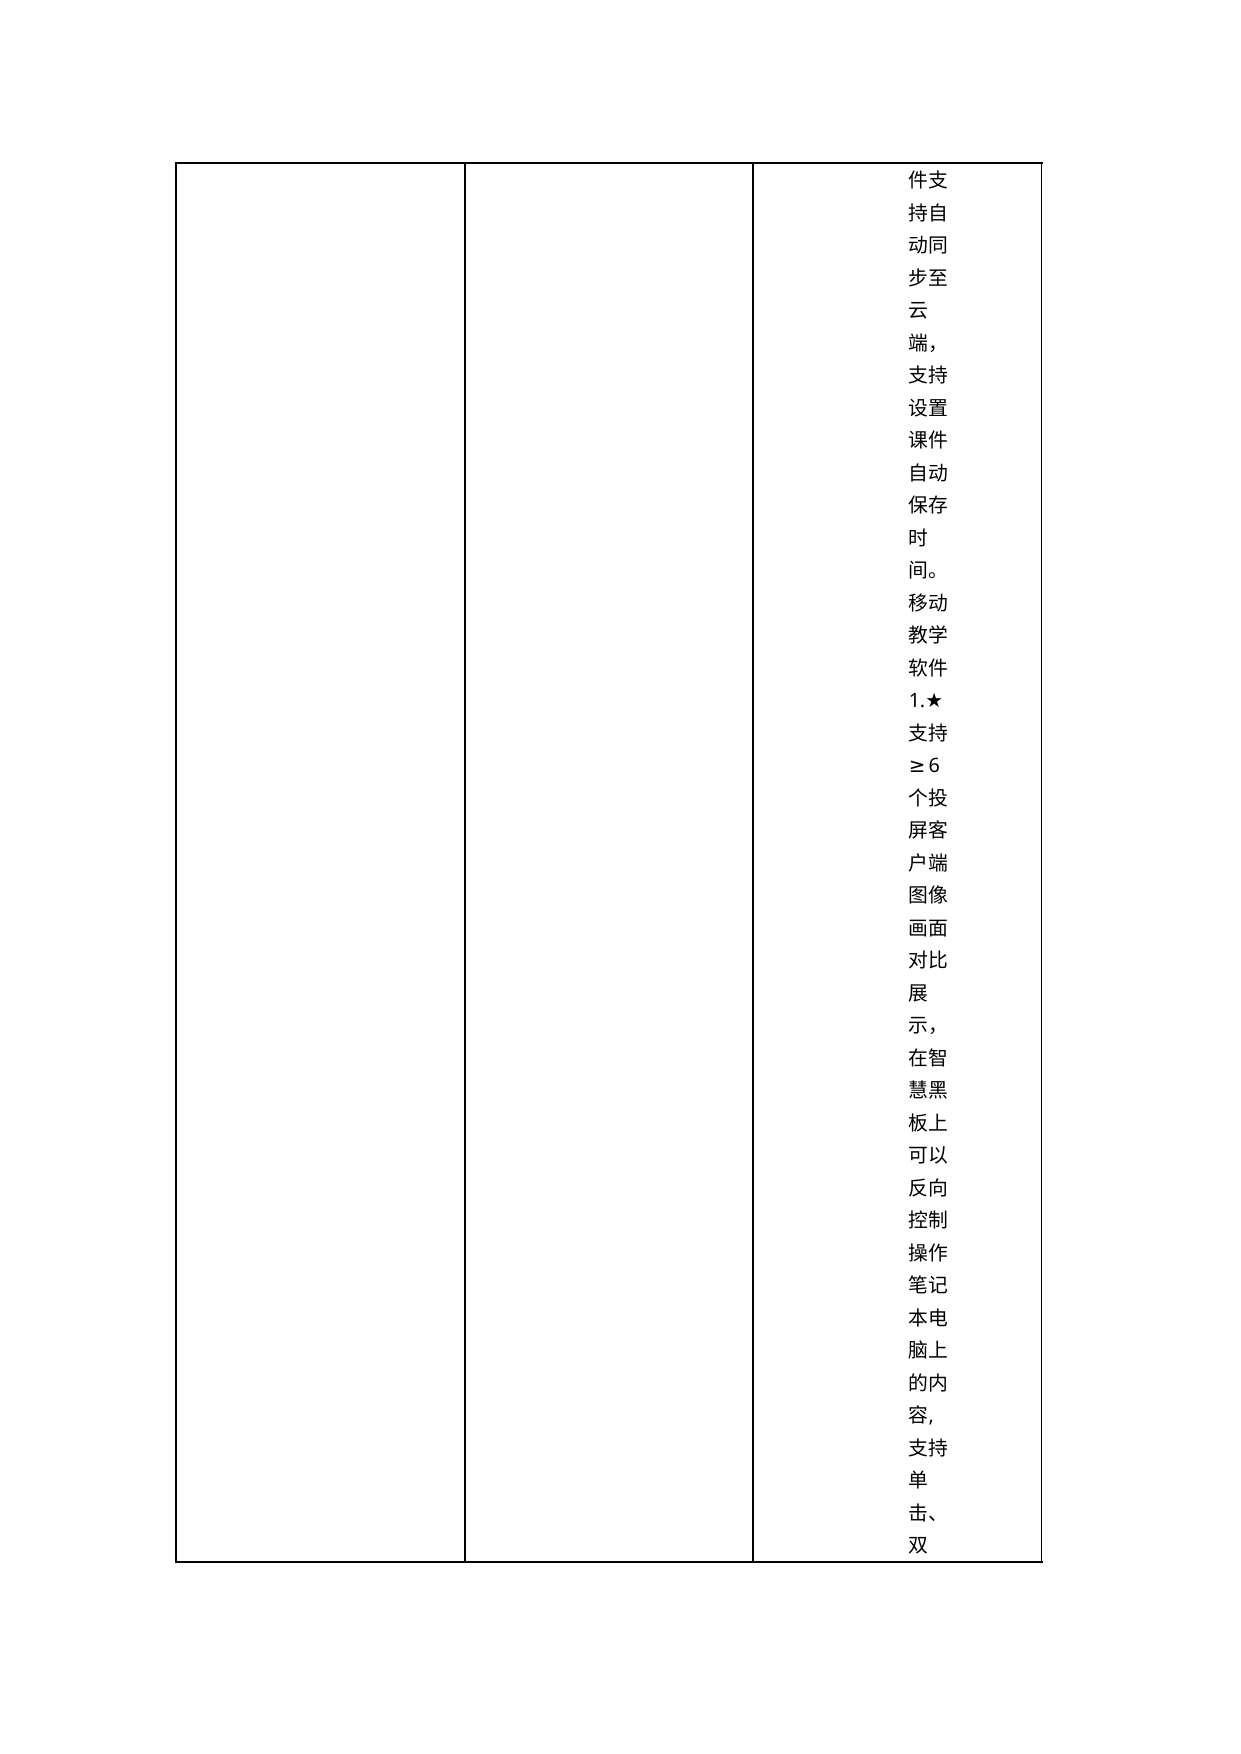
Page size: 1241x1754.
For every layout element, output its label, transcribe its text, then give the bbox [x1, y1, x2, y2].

table_cell [754, 164, 1041, 1561]
table_cell [466, 164, 752, 1561]
table_cell 1 [177, 164, 464, 1561]
